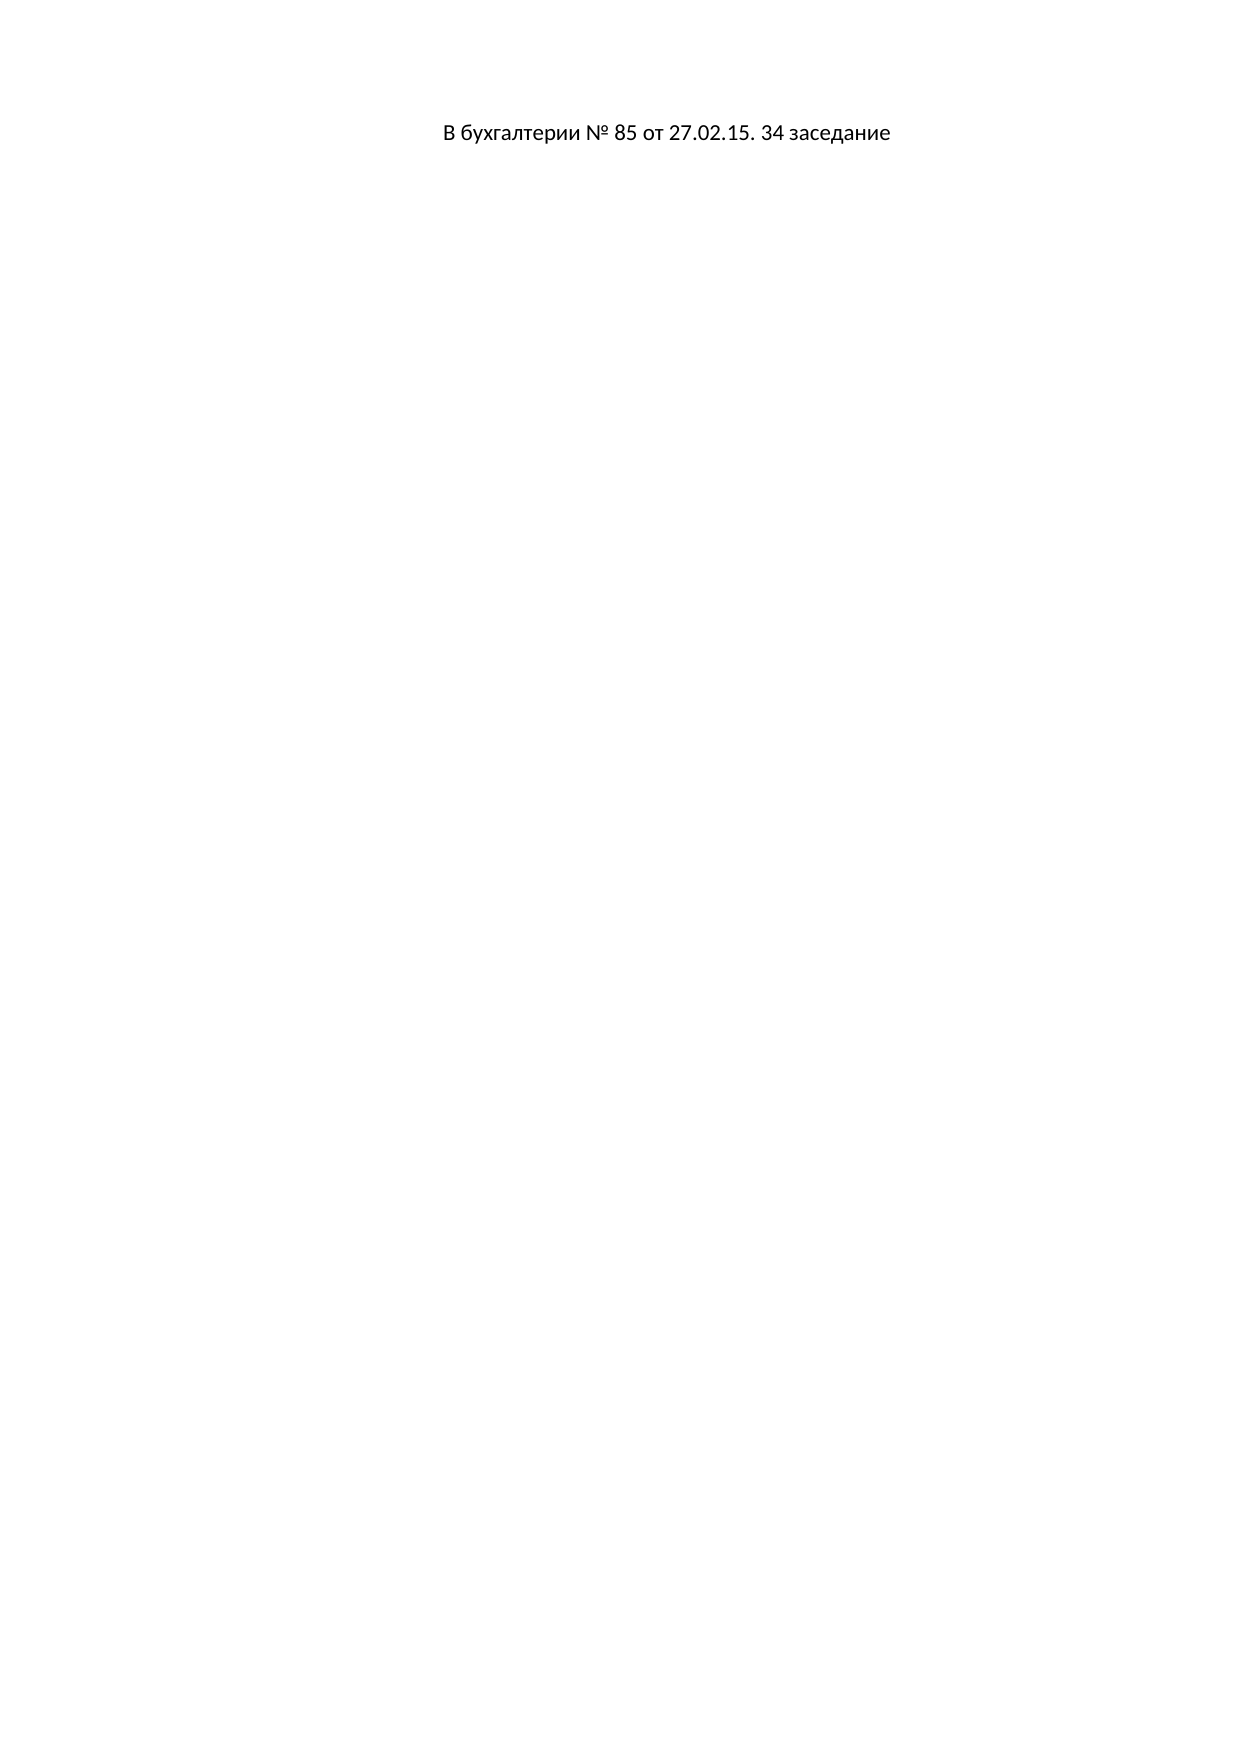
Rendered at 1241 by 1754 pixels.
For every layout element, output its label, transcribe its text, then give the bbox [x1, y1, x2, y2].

text В бухгалтерии № 85 от 27.02.15. 34 заседание [177, 118, 1152, 146]
